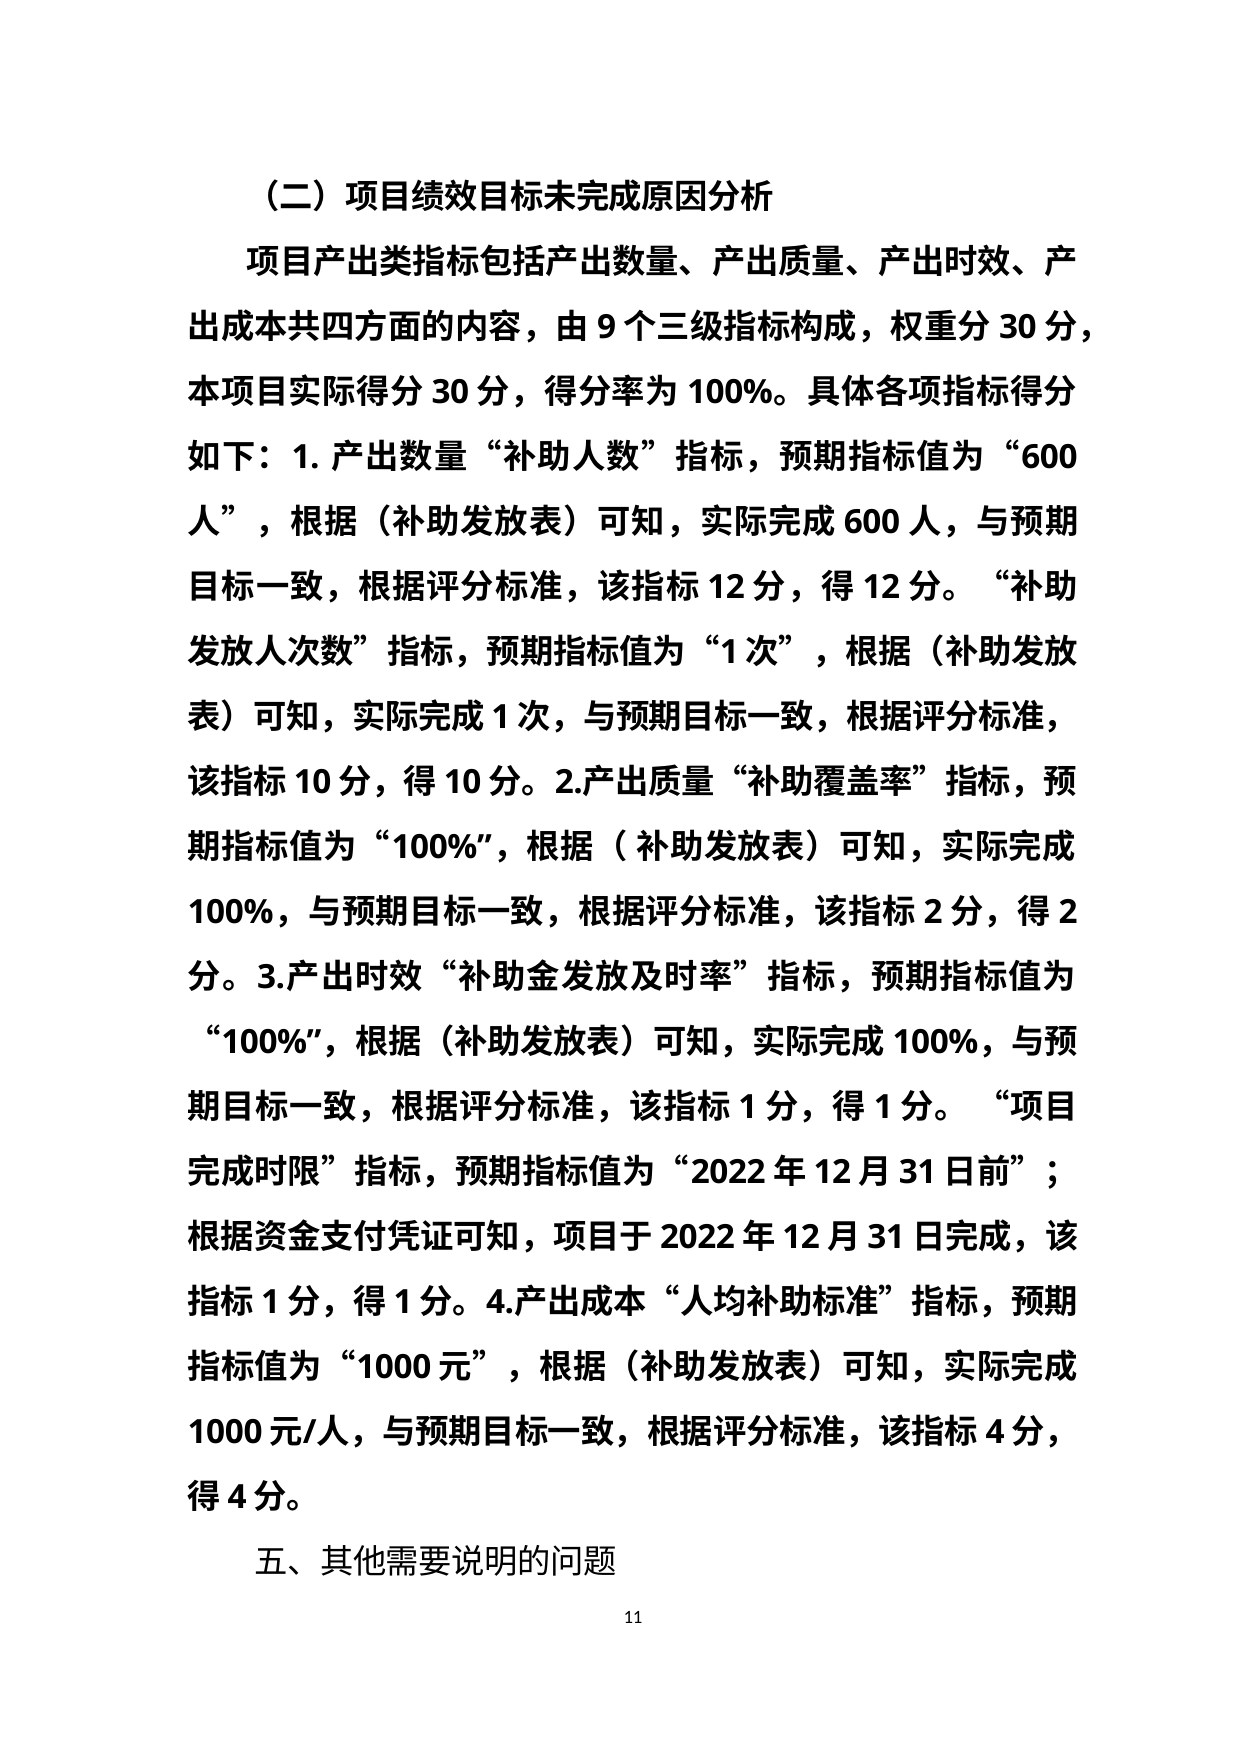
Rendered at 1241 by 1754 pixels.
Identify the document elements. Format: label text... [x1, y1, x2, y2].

text （二）项目绩效目标未完成原因分析 [187, 162, 1078, 227]
text 项目产出类指标包括产出数量、产出质量、产出时效、产出成本共四方面的内容，由9个三级指标构成，权重分30分，本项目实际得分30分，得分率为100%。具体各项指标得分如下：1. 产出数量“补助人数”指标，预期指标值为“600人”，根据（补助发放表）可知，实际完成600人，与预期目标一致，根据评分标准，该指标12分，得12分。“补助发放人次数”指标，预期指标值为“1次”，根据（补助发放表）可知，实际完成1次，与预期目标一致，根据评分标准，该指标10分，得10分。2.产出质量“补助覆盖率”指标，预期指标值为“100%”，根据（ 补助发放表）可知，实际完成100%，与预期目标一致，根据评分标准，该指标2分，得2分。3.产出时效“补助金发放及时率”指标，预期指标值为“100%”，根据（补助发放表）可知，实际完成100%，与预期目标一致，根据评分标准，该指标1分，得1分。 “项目完成时限”指标，预期指标值为“2022年12月31日前”；根据资金支付凭证可知，项目于2022年12月31日完成，该指标1分，得1分。4.产出成本“人均补助标准”指标，预期指标值为“1000元”，根据（补助发放表）可知，实际完成1000元/人，与预期目标一致，根据评分标准，该指标4分，得4分。 [187, 227, 1078, 1527]
text 五、其他需要说明的问题 [187, 1527, 1078, 1592]
